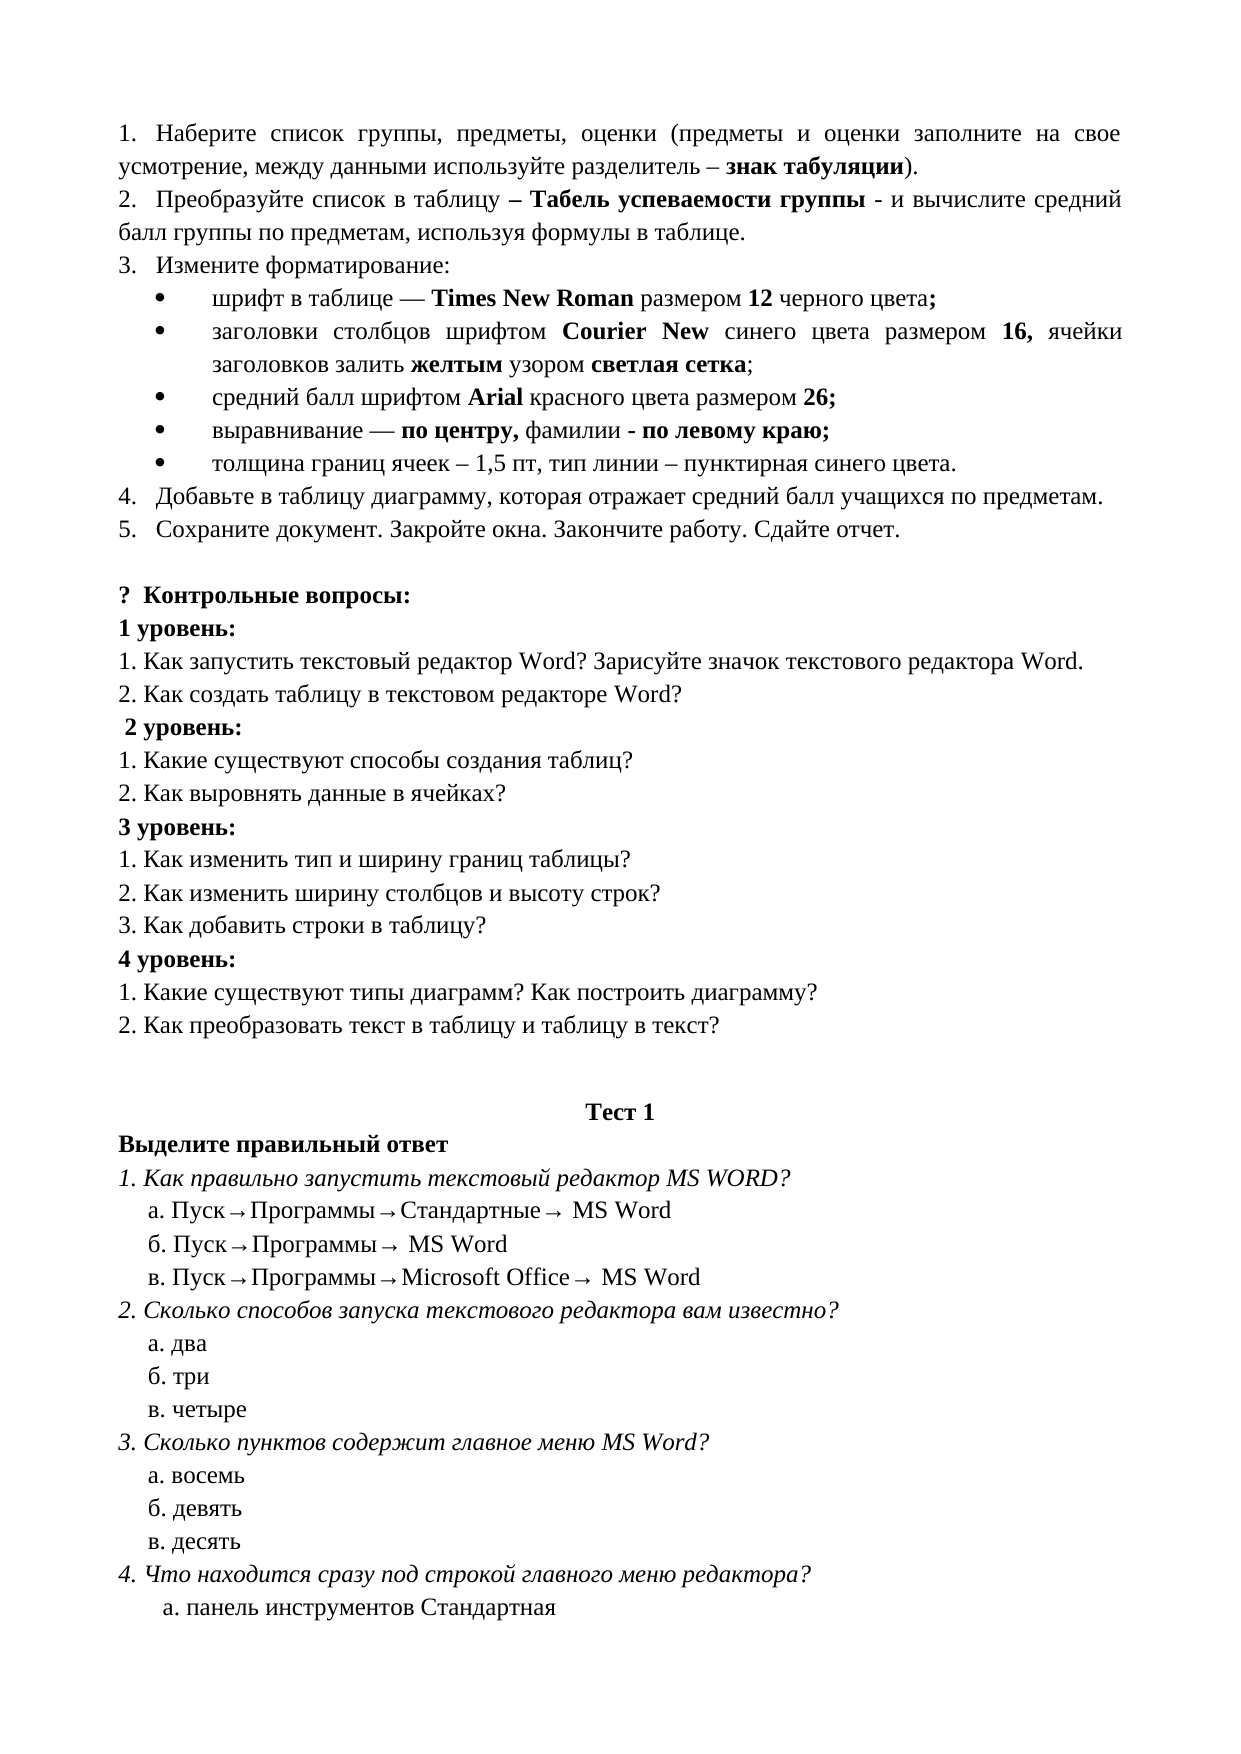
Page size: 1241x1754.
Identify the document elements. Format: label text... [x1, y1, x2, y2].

text 3 уровень: [118, 812, 1122, 840]
text 3. Сколько пунктов содержит главное меню MS Word? [118, 1427, 1122, 1456]
text а. два [148, 1328, 1122, 1356]
text 1. Как изменить тип и ширину границ таблицы? [118, 844, 1122, 873]
text 4. Что находится сразу под строкой главного меню редактора? [118, 1559, 1122, 1588]
text 2. Как изменить ширину столбцов и высоту строк? [118, 878, 1122, 906]
text 1. Какие существуют способы создания таблиц? [118, 746, 1122, 774]
text 2. Как создать таблицу в текстовом редакторе Word? [118, 679, 1122, 708]
text 2 уровень: [118, 712, 1122, 741]
text 1. Как правильно запустить текстовый редактор MS WORD? [118, 1163, 1122, 1191]
text а. восемь [148, 1460, 1122, 1488]
text б. Пуск→Программы→ MS Word [148, 1229, 1122, 1257]
text в. десять [148, 1526, 1122, 1554]
text 1. Какие существуют типы диаграмм? Как построить диаграмму? [118, 977, 1122, 1005]
text а. панель инструментов Стандартная [118, 1592, 1122, 1621]
text Выделите правильный ответ [118, 1129, 1122, 1158]
list Наберите список группы, предметы, оценки (предметы и оценки заполните на свое усмотрение, между данными используйте разделитель – знак табуляции). [118, 118, 1122, 180]
list шрифт в таблице — Times New Roman размером 12 черного цвета; [118, 283, 1122, 312]
text в. четыре [148, 1394, 1122, 1422]
text 2. Как выровнять данные в ячейках? [118, 778, 1122, 807]
text 1. Как запустить текстовый редактор Word? Зарисуйте значок текстового редактора Word. [118, 646, 1122, 675]
list средний балл шрифтом Arial красного цвета размером 26; [118, 382, 1122, 411]
text б. три [148, 1361, 1122, 1389]
list заголовки столбцов шрифтом Courier New синего цвета размером 16, ячейки заголовков залить желтым узором светлая сетка; [156, 316, 1122, 378]
text 1 уровень: [118, 613, 1122, 642]
list Измените форматирование: [118, 250, 1122, 279]
text 2. Как преобразовать текст в таблицу и таблицу в текст? [118, 1010, 1122, 1038]
text 4 уровень: [118, 944, 1122, 972]
list Добавьте в таблицу диаграмму, которая отражает средний балл учащихся по предметам. [118, 481, 1122, 510]
text 3. Как добавить строки в таблицу? [118, 911, 1122, 939]
text ? Контрольные вопросы: [118, 580, 1122, 609]
text Тест 1 [118, 1097, 1122, 1125]
list выравнивание — по центру, фамилии - по левому краю; [118, 415, 1122, 444]
list Сохраните документ. Закройте окна. Закончите работу. Сдайте отчет. [118, 514, 1122, 543]
text в. Пуск→Программы→Microsoft Office→ MS Word [148, 1262, 1122, 1290]
text а. Пуск→Программы→Стандартные→ MS Word [148, 1196, 1122, 1224]
list толщина границ ячеек – 1,5 пт, тип линии – пунктирная синего цвета. [118, 448, 1122, 477]
text б. девять [148, 1493, 1122, 1522]
text 2. Сколько способов запуска текстового редактора вам известно? [118, 1295, 1122, 1323]
list Преобразуйте список в таблицу – Табель успеваемости группы - и вычислите средний балл группы по предметам, используя формулы в таблице. [118, 184, 1122, 246]
